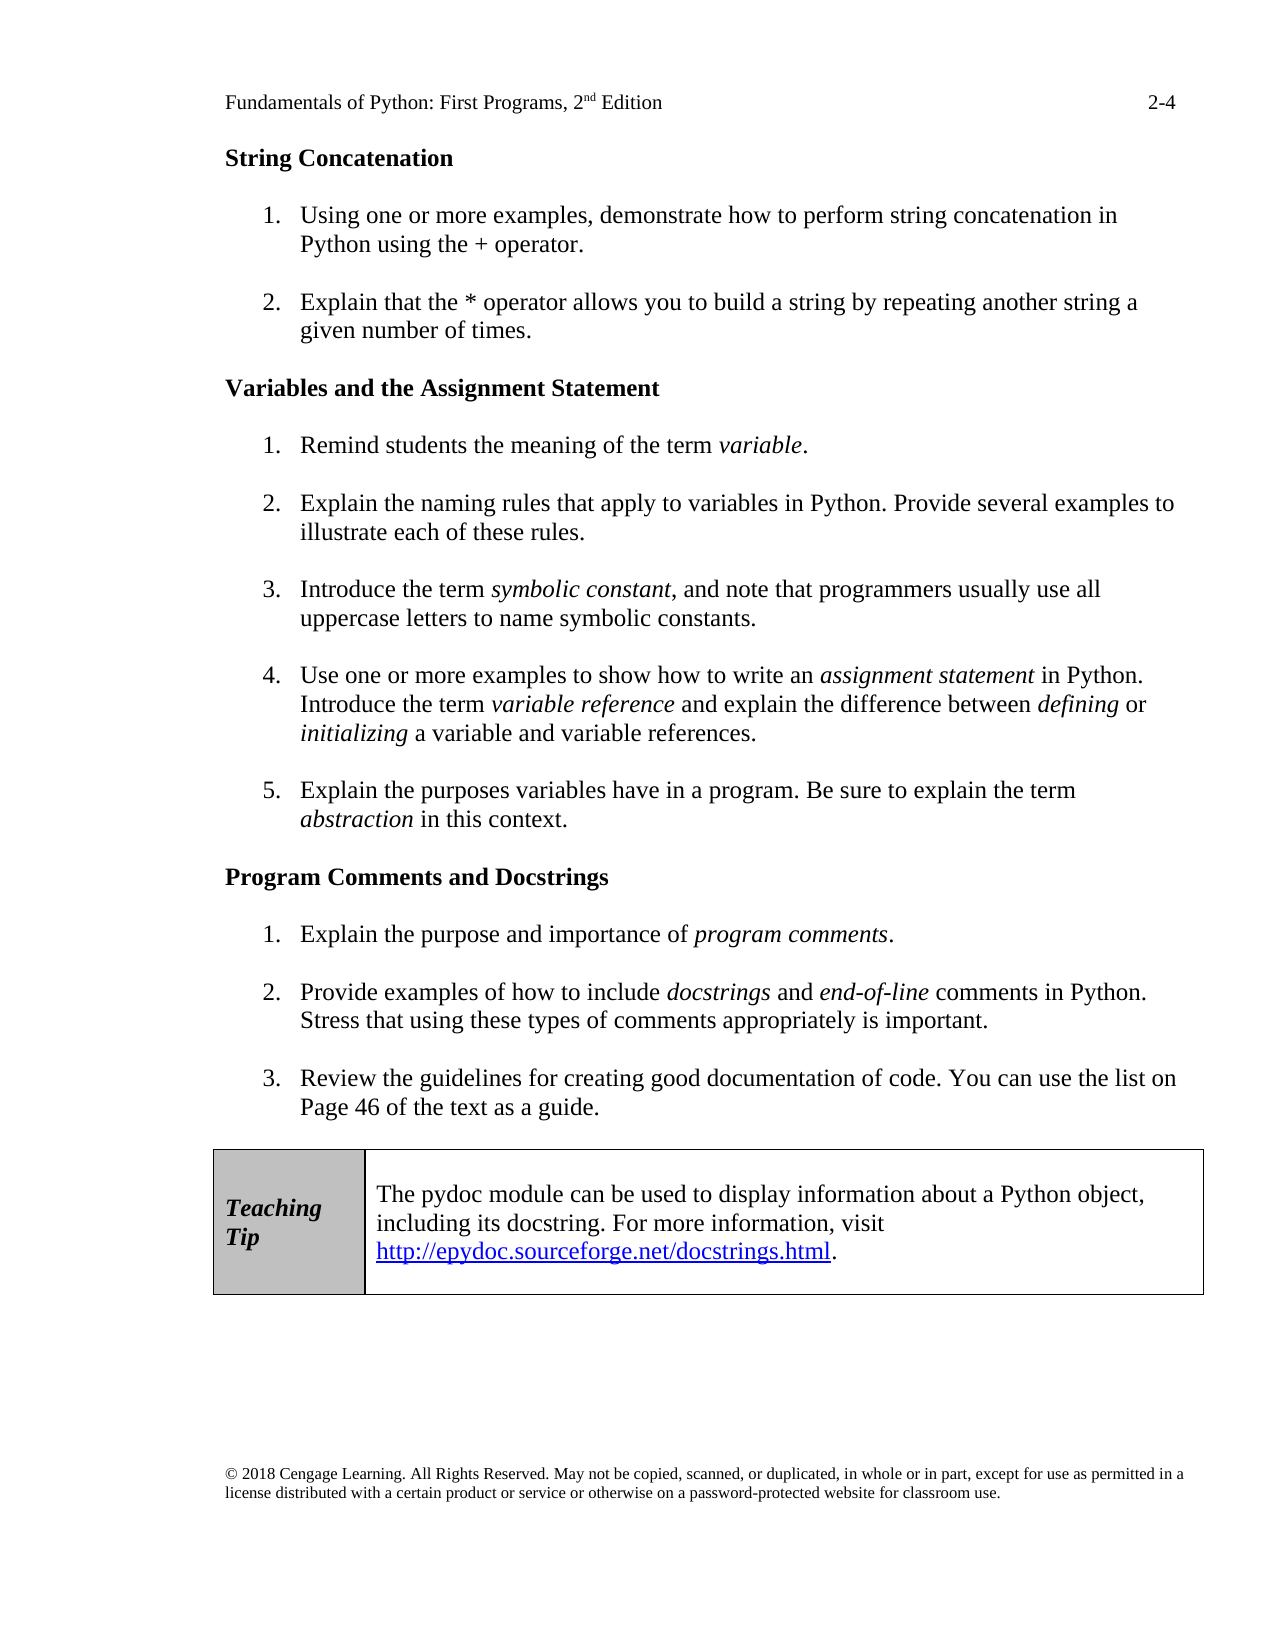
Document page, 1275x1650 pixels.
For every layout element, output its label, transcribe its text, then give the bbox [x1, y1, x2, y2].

list Using one or more examples, demonstrate how to perform string concatenation in Python using the + operator. [262, 200, 1185, 258]
list Explain the purposes variables have in a program. Be sure to explain the term abstraction in this context. [262, 775, 1185, 833]
list Review the guidelines for creating good documentation of code. You can use the list on Page 46 of the text as a guide. [262, 1063, 1185, 1120]
list Explain the purpose and importance of program comments. [262, 919, 1185, 948]
list Remind students the meaning of the term variable. [262, 430, 1185, 459]
table_header Teaching Tip [214, 1150, 364, 1294]
list Introduce the term symbolic constant, and note that programmers usually use all uppercase letters to name symbolic constants. [262, 574, 1185, 632]
list Explain that the * operator allows you to build a string by repeating another string a given number of times. [262, 287, 1185, 344]
list Provide examples of how to include docstrings and end-of-line comments in Python. Stress that using these types of comments appropriately is important. [262, 977, 1185, 1034]
list Variables and the Assignment Statement [225, 373, 1185, 402]
list String Concatenation [225, 143, 1185, 172]
list Use one or more examples to show how to write an assignment statement in Python. Introduce the term variable reference and explain the difference between defining or initializing a variable and variable references. [262, 660, 1185, 747]
list Program Comments and Docstrings [225, 862, 1185, 890]
table_header The pydoc module can be used to display information about a Python object, including its docstring. For more information, visit http://epydoc.sourceforge.net/docstrings.html. [366, 1150, 1203, 1294]
list Explain the naming rules that apply to variables in Python. Provide several examples to illustrate each of these rules. [262, 488, 1185, 545]
